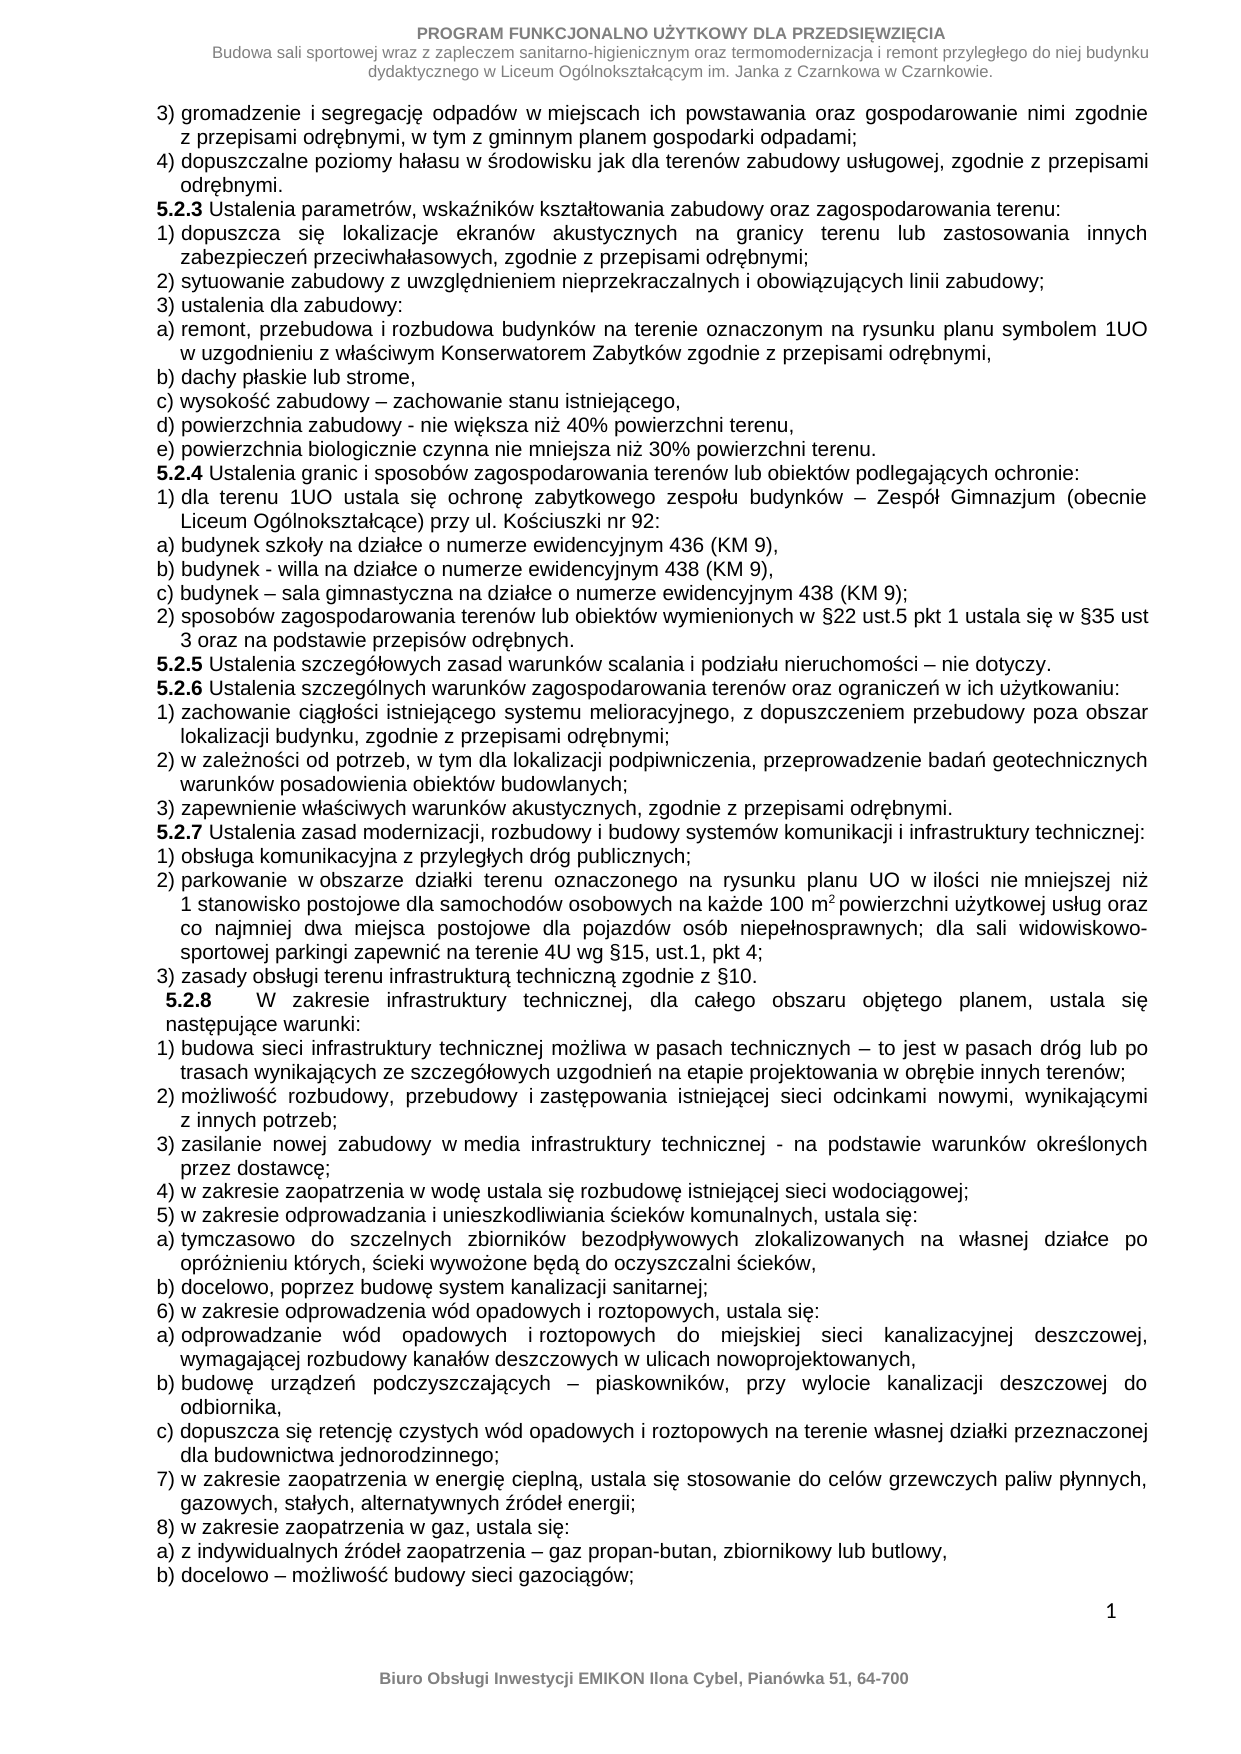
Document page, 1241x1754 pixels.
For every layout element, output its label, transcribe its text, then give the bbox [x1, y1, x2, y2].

text a) tymczasowo do szczelnych zbiorników bezodpływowych zlokalizowanych na własnej działce po opróżnieniu których, ścieki wywożone będą do oczyszczalni ścieków, [156, 1227, 1148, 1275]
text 1) obsługa komunikacyjna z przyległych dróg publicznych; [156, 844, 1148, 868]
text 3) zasady obsługi terenu infrastrukturą techniczną zgodnie z §10. [156, 964, 1148, 988]
text 4) dopuszczalne poziomy hałasu w środowisku jak dla terenów zabudowy usługowej, zgodnie z przepisami odrębnymi. [156, 149, 1148, 197]
text 4) w zakresie zaopatrzenia w wodę ustala się rozbudowę istniejącej sieci wodociągowej; [156, 1179, 1148, 1203]
text b) docelowo, poprzez budowę system kanalizacji sanitarnej; [156, 1275, 1148, 1299]
text 2) możliwość rozbudowy, przebudowy i zastępowania istniejącej sieci odcinkami nowymi, wynikającymi z innych potrzeb; [156, 1083, 1148, 1131]
text 5.2.7 Ustalenia zasad modernizacji, rozbudowy i budowy systemów komunikacji i infrastruktury technicznej: [106, 820, 1148, 844]
text c) dopuszcza się retencję czystych wód opadowych i roztopowych na terenie własnej działki przeznaczonej dla budownictwa jednorodzinnego; [156, 1419, 1148, 1467]
text 3) gromadzenie i segregację odpadów w miejscach ich powstawania oraz gospodarowanie nimi zgodnie z przepisami odrębnymi, w tym z gminnym planem gospodarki odpadami; [156, 101, 1148, 149]
text 1) budowa sieci infrastruktury technicznej możliwa w pasach technicznych – to jest w pasach dróg lub po trasach wynikających ze szczegółowych uzgodnień na etapie projektowania w obrębie innych terenów; [156, 1036, 1148, 1083]
text c) budynek – sala gimnastyczna na działce o numerze ewidencyjnym 438 (KM 9); [156, 580, 1148, 604]
text b) budowę urządzeń podczyszczających – piaskowników, przy wylocie kanalizacji deszczowej do odbiornika, [156, 1371, 1148, 1419]
text e) powierzchnia biologicznie czynna nie mniejsza niż 30% powierzchni terenu. [156, 437, 1148, 461]
text 5.2.3 Ustalenia parametrów, wskaźników kształtowania zabudowy oraz zagospodarowania terenu: [106, 197, 1148, 221]
text 3) ustalenia dla zabudowy: [156, 293, 1148, 317]
text 3) zasilanie nowej zabudowy w media infrastruktury technicznej - na podstawie warunków określonych przez dostawcę; [156, 1131, 1148, 1179]
text 5.2.4 Ustalenia granic i sposobów zagospodarowania terenów lub obiektów podlegających ochronie: [106, 461, 1148, 484]
text b) docelowo – możliwość budowy sieci gazociągów; [156, 1563, 1148, 1587]
text a) budynek szkoły na działce o numerze ewidencyjnym 436 (KM 9), [156, 532, 1148, 556]
text 2) parkowanie w obszarze działki terenu oznaczonego na rysunku planu UO w ilości nie mniejszej niż 1 stanowisko postojowe dla samochodów osobowych na każde 100 m2 powierzchni użytkowej usług oraz co najmniej dwa miejsca postojowe dla pojazdów osób niepełnosprawnych; dla sali widowiskowo-sportowej parkingi zapewnić na terenie 4U wg §15, ust.1, pkt 4; [156, 868, 1148, 964]
text 2) sytuowanie zabudowy z uwzględnieniem nieprzekraczalnych i obowiązujących linii zabudowy; [156, 269, 1148, 293]
text b) budynek - willa na działce o numerze ewidencyjnym 438 (KM 9), [156, 556, 1148, 580]
text c) wysokość zabudowy – zachowanie stanu istniejącego, [156, 389, 1148, 413]
text 2) sposobów zagospodarowania terenów lub obiektów wymienionych w §22 ust.5 pkt 1 ustala się w §35 ust 3 oraz na podstawie przepisów odrębnych. [156, 604, 1148, 652]
text 1) zachowanie ciągłości istniejącego systemu melioracyjnego, z dopuszczeniem przebudowy poza obszar lokalizacji budynku, zgodnie z przepisami odrębnymi; [156, 700, 1148, 748]
text b) dachy płaskie lub strome, [156, 365, 1148, 389]
text d) powierzchnia zabudowy - nie większa niż 40% powierzchni terenu, [156, 413, 1148, 437]
text 5) w zakresie odprowadzania i unieszkodliwiania ścieków komunalnych, ustala się: [156, 1203, 1148, 1227]
text 3) zapewnienie właściwych warunków akustycznych, zgodnie z przepisami odrębnymi. [156, 796, 1148, 820]
text a) odprowadzanie wód opadowych i roztopowych do miejskiej sieci kanalizacyjnej deszczowej, wymagającej rozbudowy kanałów deszczowych w ulicach nowoprojektowanych, [156, 1323, 1148, 1371]
text 6) w zakresie odprowadzenia wód opadowych i roztopowych, ustala się: [156, 1299, 1148, 1323]
text 7) w zakresie zaopatrzenia w energię cieplną, ustala się stosowanie do celów grzewczych paliw płynnych, gazowych, stałych, alternatywnych źródeł energii; [156, 1467, 1148, 1515]
text 5.2.8 W zakresie infrastruktury technicznej, dla całego obszaru objętego planem, ustala się następujące warunki: [165, 988, 1148, 1036]
text a) remont, przebudowa i rozbudowa budynków na terenie oznaczonym na rysunku planu symbolem 1UO w uzgodnieniu z właściwym Konserwatorem Zabytków zgodnie z przepisami odrębnymi, [156, 317, 1148, 365]
text a) z indywidualnych źródeł zaopatrzenia – gaz propan-butan, zbiornikowy lub butlowy, [156, 1539, 1148, 1563]
text 5.2.6 Ustalenia szczególnych warunków zagospodarowania terenów oraz ograniczeń w ich użytkowaniu: [156, 676, 1148, 700]
text 1) dla terenu 1UO ustala się ochronę zabytkowego zespołu budynków – Zespół Gimnazjum (obecnie Liceum Ogólnokształcące) przy ul. Kościuszki nr 92: [156, 484, 1148, 532]
text 5.2.5 Ustalenia szczegółowych zasad warunków scalania i podziału nieruchomości – nie dotyczy. [106, 652, 1148, 676]
text 2) w zależności od potrzeb, w tym dla lokalizacji podpiwniczenia, przeprowadzenie badań geotechnicznych warunków posadowienia obiektów budowlanych; [156, 748, 1148, 796]
text 8) w zakresie zaopatrzenia w gaz, ustala się: [156, 1515, 1148, 1539]
text 1) dopuszcza się lokalizacje ekranów akustycznych na granicy terenu lub zastosowania innych zabezpieczeń przeciwhałasowych, zgodnie z przepisami odrębnymi; [156, 221, 1148, 269]
